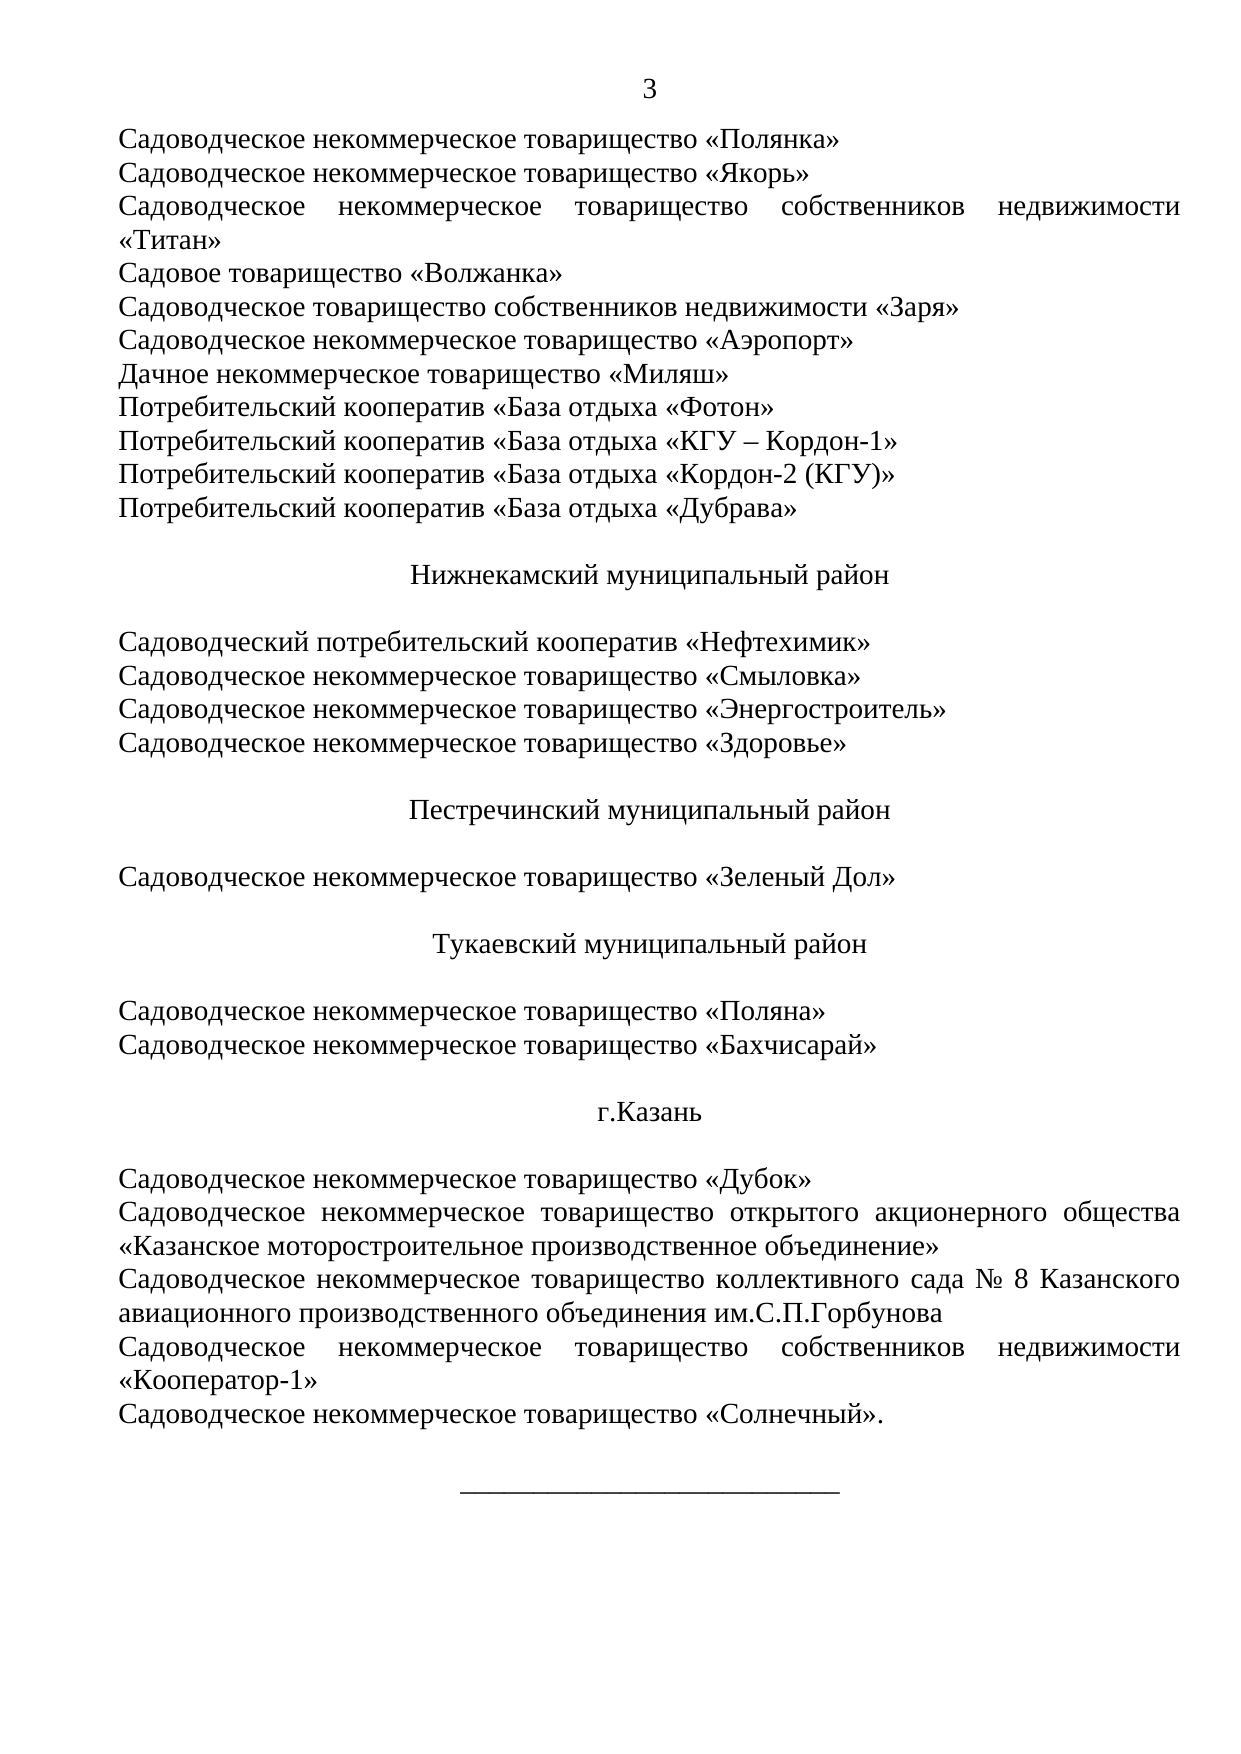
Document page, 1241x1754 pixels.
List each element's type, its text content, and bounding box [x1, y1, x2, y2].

text Потребительский кооператив «База отдыха «КГУ – Кордон-1» [118, 423, 1181, 457]
text Садоводческое некоммерческое товарищество «Якорь» [118, 155, 1181, 188]
text Потребительский кооператив «База отдыха «Кордон-2 (КГУ)» [118, 457, 1181, 490]
text Садоводческое некоммерческое товарищество «Дубок» [118, 1161, 1181, 1194]
text Потребительский кооператив «База отдыха «Дубрава» [118, 490, 1181, 524]
text Нижнекамский муниципальный район [118, 557, 1181, 591]
text Садоводческое некоммерческое товарищество собственников недвижимости «Кооператор-1» [118, 1329, 1181, 1396]
text Садоводческое некоммерческое товарищество «Аэропорт» [118, 322, 1181, 356]
text Садоводческое некоммерческое товарищество коллективного сада № 8 Казанского авиационного производственного объединения им.С.П.Горбунова [118, 1262, 1181, 1329]
text Тукаевский муниципальный район [118, 926, 1181, 960]
text Садоводческий потребительский кооператив «Нефтехимик» [118, 624, 1181, 658]
text Садоводческое некоммерческое товарищество «Поляна» [118, 993, 1181, 1027]
text Садоводческое некоммерческое товарищество «Солнечный». [118, 1396, 1181, 1429]
text Садоводческое некоммерческое товарищество «Здоровье» [118, 725, 1181, 758]
text Потребительский кооператив «База отдыха «Фотон» [118, 389, 1181, 423]
text Дачное некоммерческое товарищество «Миляш» [118, 356, 1181, 389]
text Садоводческое некоммерческое товарищество «Смыловка» [118, 658, 1181, 691]
text Садоводческое некоммерческое товарищество «Полянка» [118, 121, 1181, 155]
text Садоводческое некоммерческое товарищество «Энергостроитель» [118, 691, 1181, 725]
text Садоводческое некоммерческое товарищество «Бахчисарай» [118, 1027, 1181, 1060]
text __________________________ [118, 1463, 1181, 1496]
text Садоводческое некоммерческое товарищество «Зеленый Дол» [118, 859, 1181, 893]
text Пестречинский муниципальный район [118, 792, 1181, 826]
text г.Казань [118, 1094, 1181, 1127]
text Садовое товарищество «Волжанка» [118, 255, 1181, 289]
text Садоводческое некоммерческое товарищество открытого акционерного общества «Казанское моторостроительное производственное объединение» [118, 1194, 1181, 1262]
text Садоводческое некоммерческое товарищество собственников недвижимости «Титан» [118, 188, 1181, 255]
text Садоводческое товарищество собственников недвижимости «Заря» [118, 289, 1181, 322]
